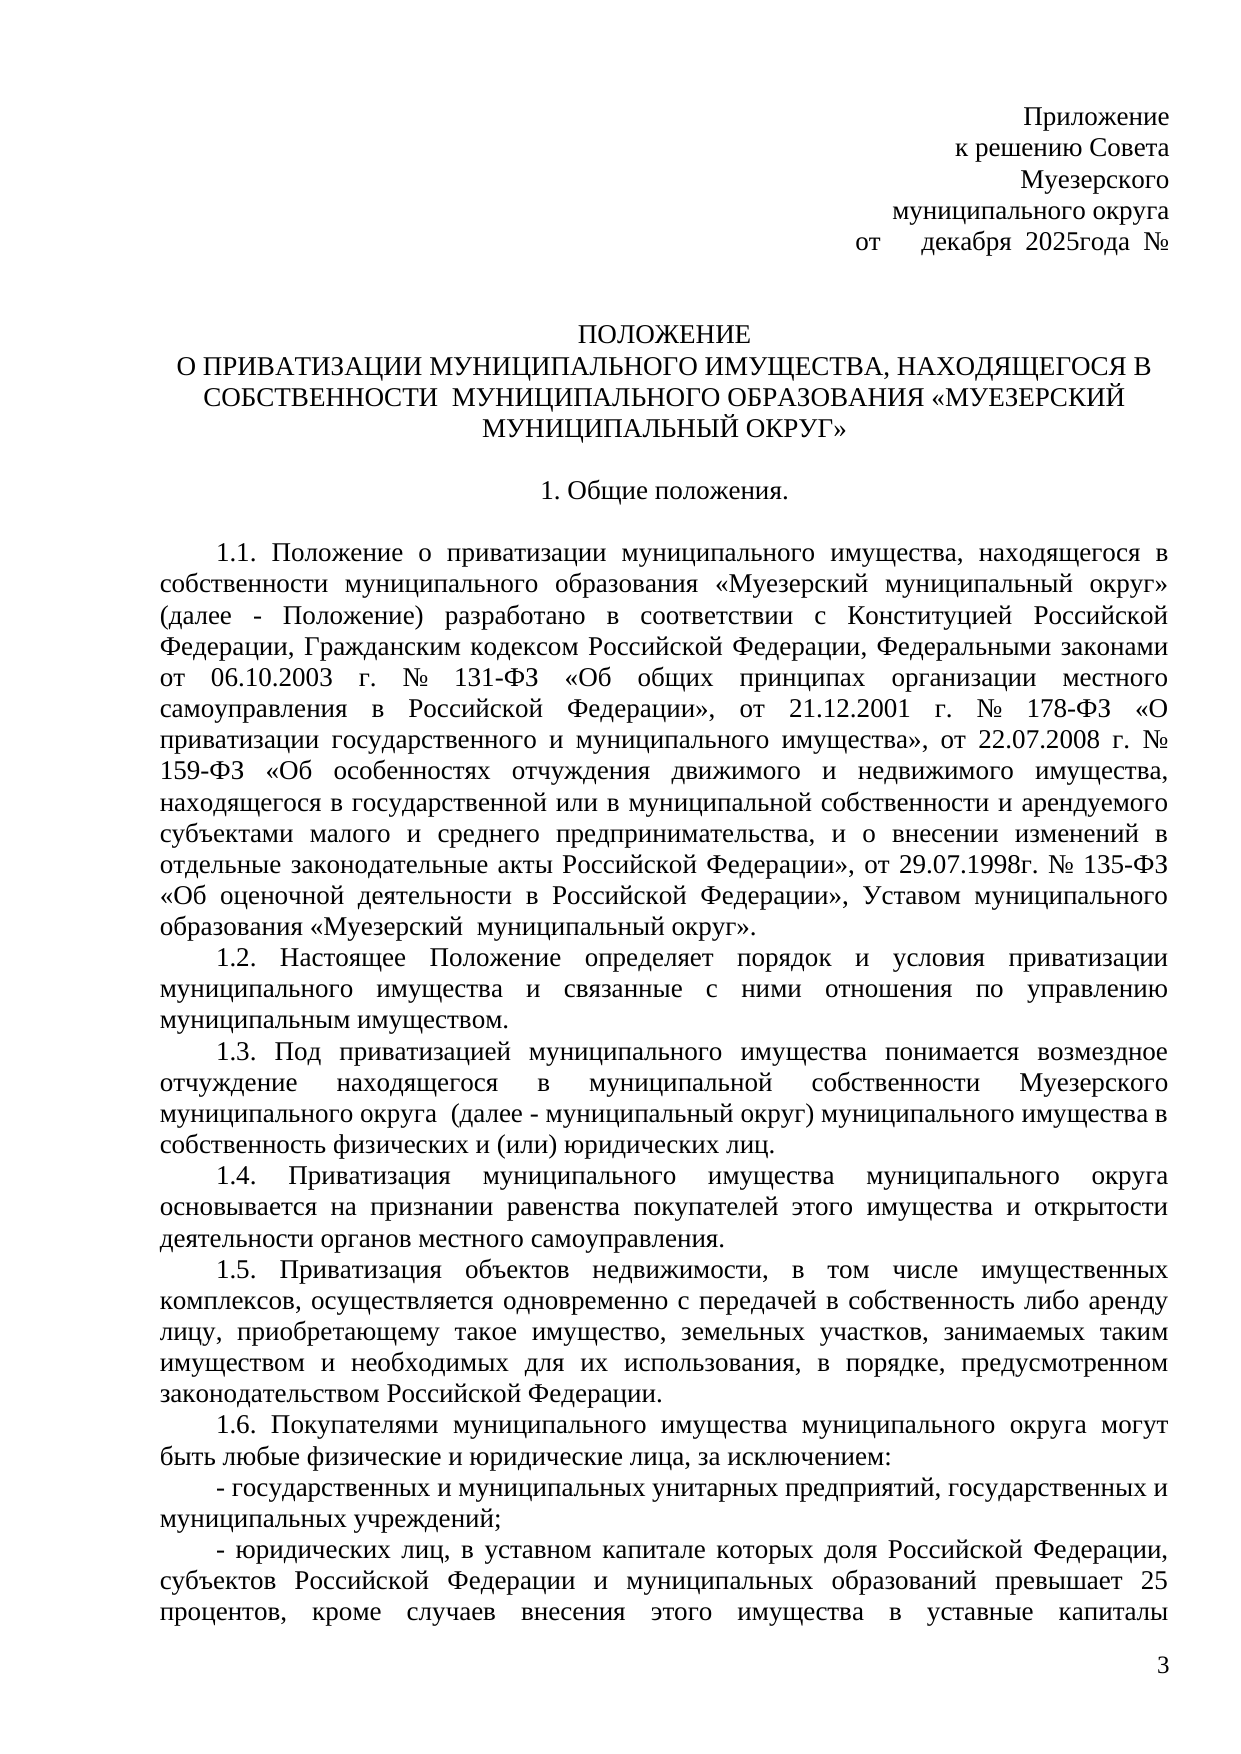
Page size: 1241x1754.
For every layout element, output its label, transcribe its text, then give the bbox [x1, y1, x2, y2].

text 1.2. Настоящее Положение определяет порядок и условия приватизации муниципального имущества и связанные с ними отношения по управлению муниципальным имуществом. [159, 941, 1169, 1035]
text - государственных и муниципальных унитарных предприятий, государственных и муниципальных учреждений; [159, 1471, 1169, 1533]
text 1.4. Приватизация муниципального имущества муниципального округа основывается на признании равенства покупателей этого имущества и открытости деятельности органов местного самоуправления. [159, 1159, 1169, 1253]
text 1.5. Приватизация объектов недвижимости, в том числе имущественных комплексов, осуществляется одновременно с передачей в собственность либо аренду лицу, приобретающему такое имущество, земельных участков, занимаемых таким имуществом и необходимых для их использования, в порядке, предусмотренном законодательством Российской Федерации. [159, 1253, 1169, 1408]
text 1.1. Положение о приватизации муниципального имущества, находящегося в собственности муниципального образования «Муезерский муниципальный округ» (далее - Положение) разработано в соответствии с Конституцией Российской Федерации, Гражданским кодексом Российской Федерации, Федеральными законами от 06.10.2003 г. № 131-ФЗ «Об общих принципах организации местного самоуправления в Российской Федерации», от 21.12.2001 г. № 178-ФЗ «О приватизации государственного и муниципального имущества», от 22.07.2008 г. № 159-ФЗ «Об особенностях отчуждения движимого и недвижимого имущества, находящегося в государственной или в муниципальной собственности и арендуемого субъектами малого и среднего предпринимательства, и о внесении изменений в отдельные законодательные акты Российской Федерации», от 29.07.1998г. № 135-ФЗ «Об оценочной деятельности в Российской Федерации», Уставом муниципального образования «Муезерский муниципальный округ». [159, 536, 1169, 941]
title Муезерского [602, 163, 1169, 194]
title к решению Совета [602, 132, 1169, 163]
text 1.6. Покупателями муниципального имущества муниципального округа могут быть любые физические и юридические лица, за исключением: [159, 1408, 1169, 1471]
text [159, 1533, 1169, 1627]
text 1.3. Под приватизацией муниципального имущества понимается возмездное отчуждение находящегося в муниципальной собственности Муезерского муниципального округа (далее - муниципальный округ) муниципального имущества в собственность физических и (или) юридических лиц. [159, 1035, 1169, 1159]
text 1. Общие положения. [159, 474, 1169, 505]
title Приложение [159, 100, 1169, 132]
title муниципального округа [602, 194, 1169, 225]
title от декабря 2025года № [602, 225, 1169, 256]
title О ПРИВАТИЗАЦИИ МУНИЦИПАЛЬНОГО ИМУЩЕСТВА, НАХОДЯЩЕГОСЯ В СОБСТВЕННОСТИ МУНИЦИПАЛЬНОГО ОБРАЗОВАНИЯ «МУЕЗЕРСКИЙ МУНИЦИПАЛЬНЫЙ ОКРУГ» [159, 349, 1169, 443]
title ПОЛОЖЕНИЕ [159, 318, 1169, 349]
